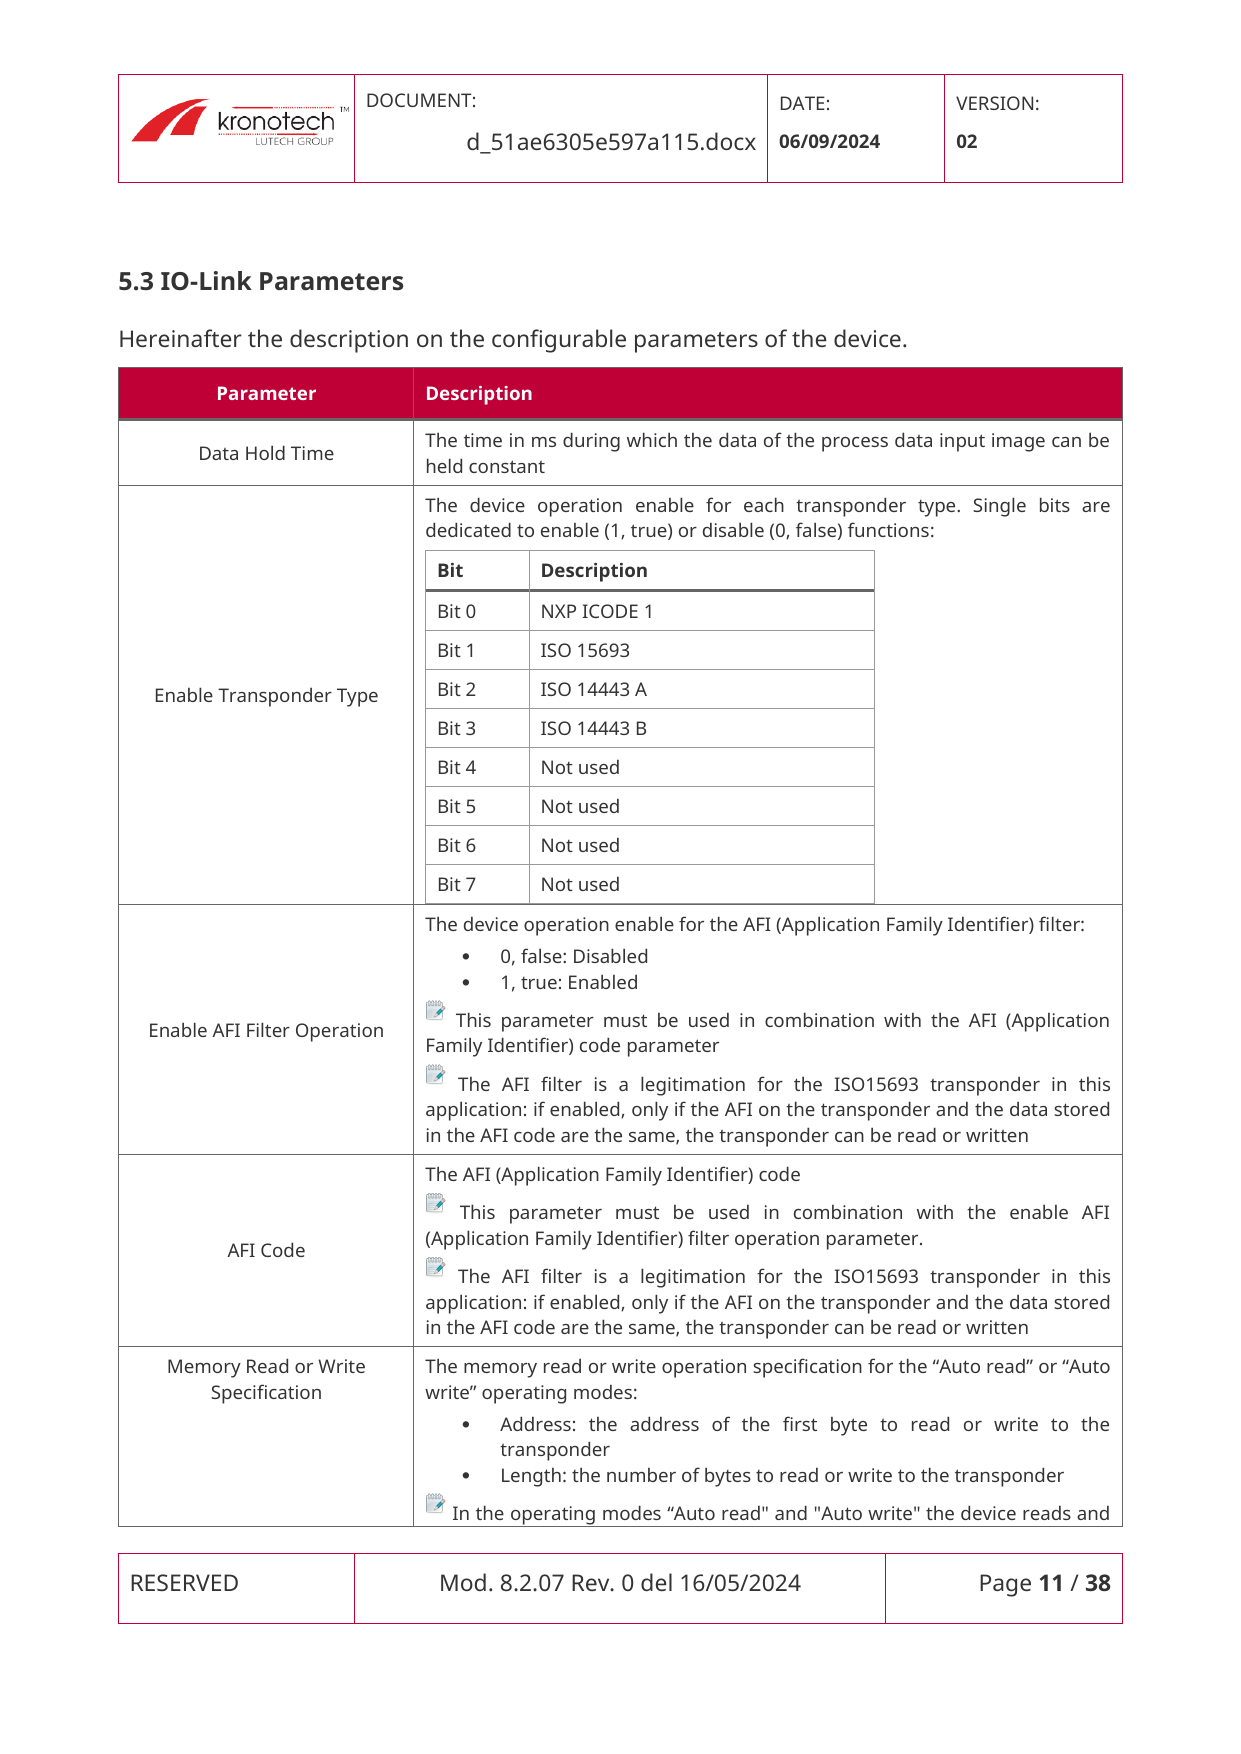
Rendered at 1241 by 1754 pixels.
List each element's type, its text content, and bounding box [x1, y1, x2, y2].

picture [425, 1192, 446, 1214]
picture [129, 92, 351, 152]
table_header Description [414, 368, 1122, 418]
picture [425, 1000, 446, 1021]
table_cell Data Hold Time [119, 421, 413, 485]
table_cell The device operation enable for the AFI (Application Family Identifier) filter: 0, false: Disabled 1, true: Enabled This parameter must be used in combination with the AFI (Application Family Identifier) code parameter The AFI filter is a legitimation for the ISO15693 transponder in this application: if enabled, only if the AFI on the transponder and the data stored in the AFI code are the same, the transponder can be read or written [414, 905, 1122, 1154]
table_cell The device operation enable for each transponder type. Single bits are dedicated to enable (1, true) or disable (0, false) functions: [414, 486, 1122, 904]
picture [425, 1493, 446, 1514]
table_cell The AFI (Application Family Identifier) code This parameter must be used in combination with the enable AFI (Application Family Identifier) filter operation parameter. The AFI filter is a legitimation for the ISO15693 transponder in this application: if enabled, only if the AFI on the transponder and the data stored in the AFI code are the same, the transponder can be read or written [414, 1155, 1122, 1346]
picture [425, 1256, 446, 1278]
table_cell The time in ms during which the data of the process data input image can be held constant [414, 421, 1122, 485]
subtitle IO-Link Parameters [118, 264, 1122, 298]
table_cell Memory Read or Write Specification [119, 1347, 413, 1526]
picture [425, 1064, 446, 1085]
text Hereinafter the description on the configurable parameters of the device. [118, 323, 1122, 354]
table_cell AFI Code [119, 1155, 413, 1346]
table_cell Enable AFI Filter Operation [119, 905, 413, 1154]
table_header Parameter [119, 368, 413, 418]
table_cell Enable Transponder Type [119, 486, 413, 904]
